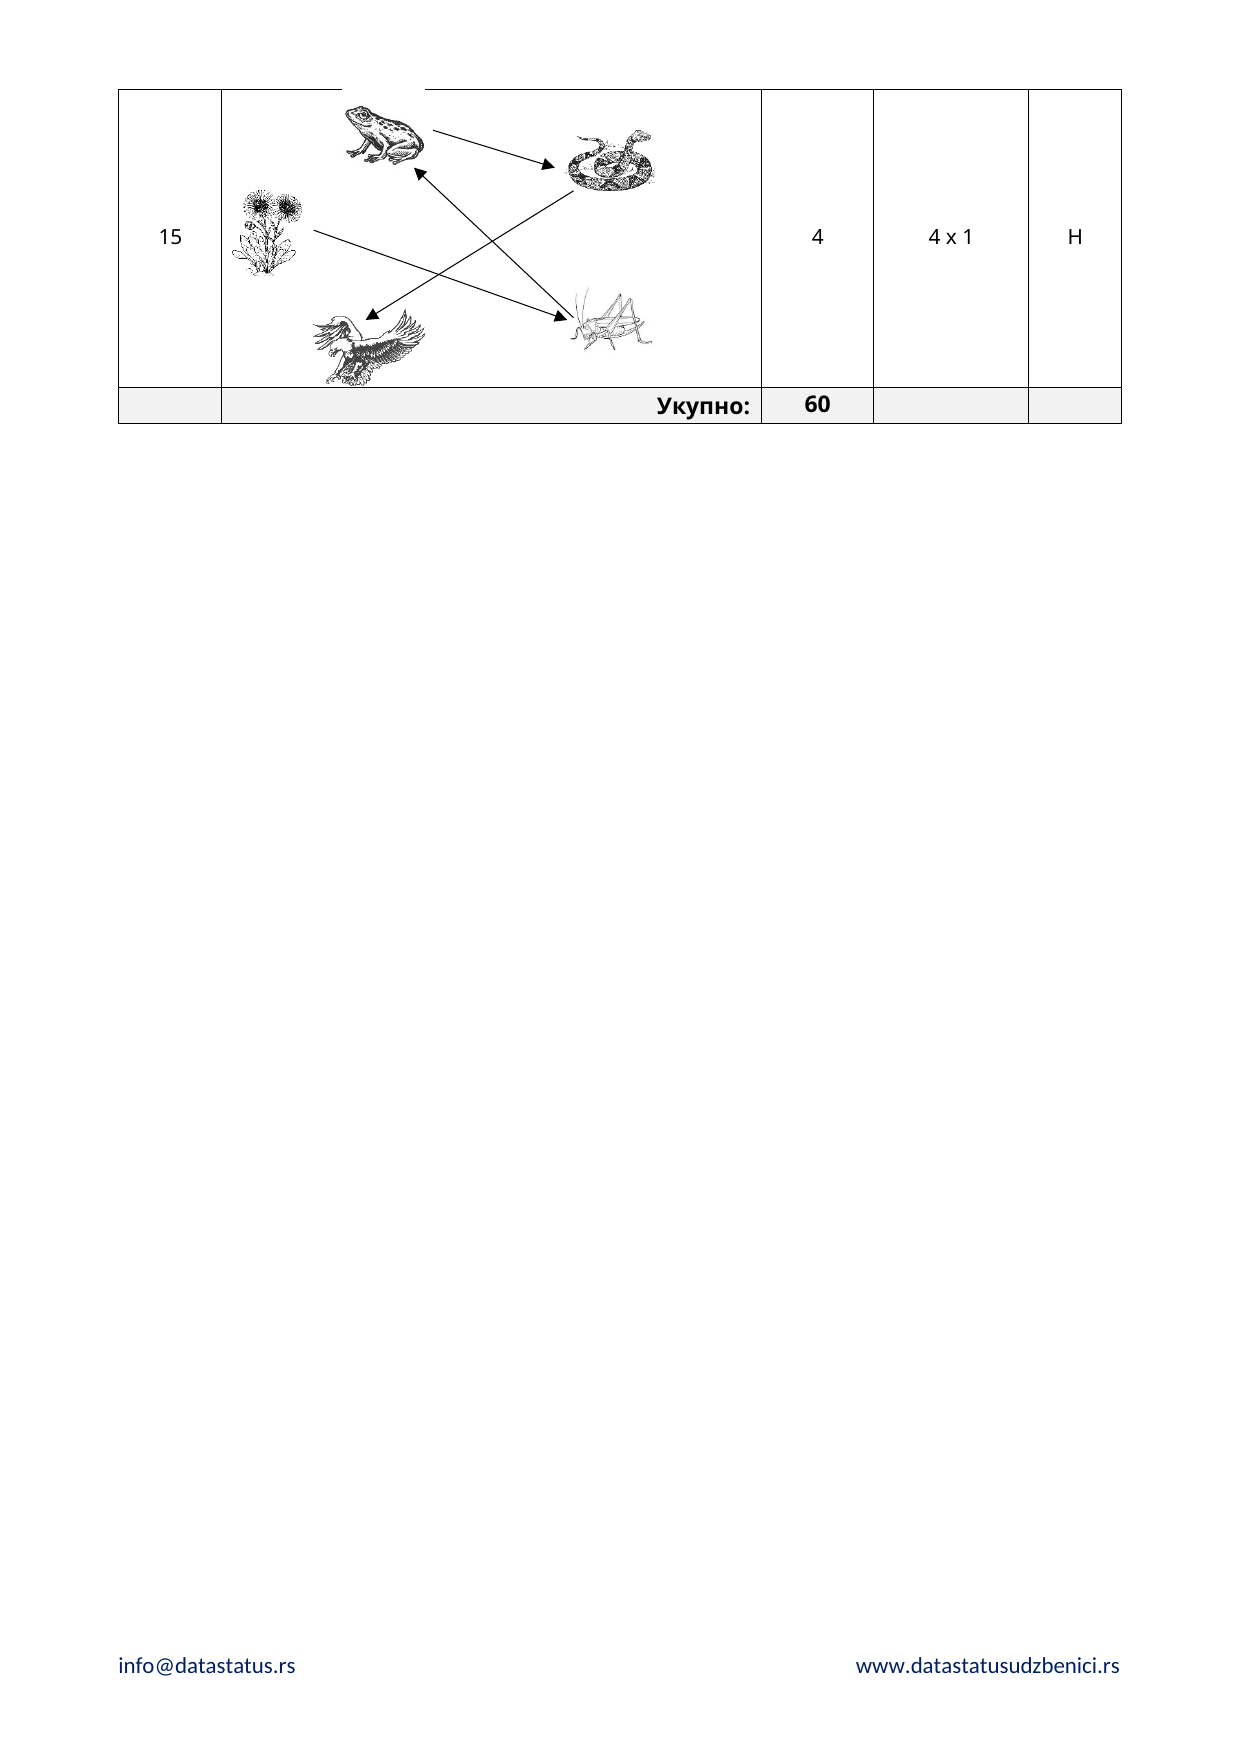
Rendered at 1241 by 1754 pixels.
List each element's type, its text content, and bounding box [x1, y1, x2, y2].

table_cell 60 [762, 388, 873, 423]
table_cell 4 [762, 90, 873, 387]
table_cell 4 х 1 [874, 90, 1028, 387]
picture [232, 190, 302, 276]
picture [564, 130, 655, 191]
picture [567, 283, 655, 357]
picture [342, 89, 425, 173]
table_cell [119, 388, 221, 423]
table_cell 15 [119, 90, 221, 387]
table_cell [1029, 388, 1121, 423]
picture [313, 308, 425, 386]
table_cell Укупно: [222, 388, 761, 423]
table_cell Н [1029, 90, 1121, 387]
table_cell [874, 388, 1028, 423]
table_cell [222, 90, 761, 387]
